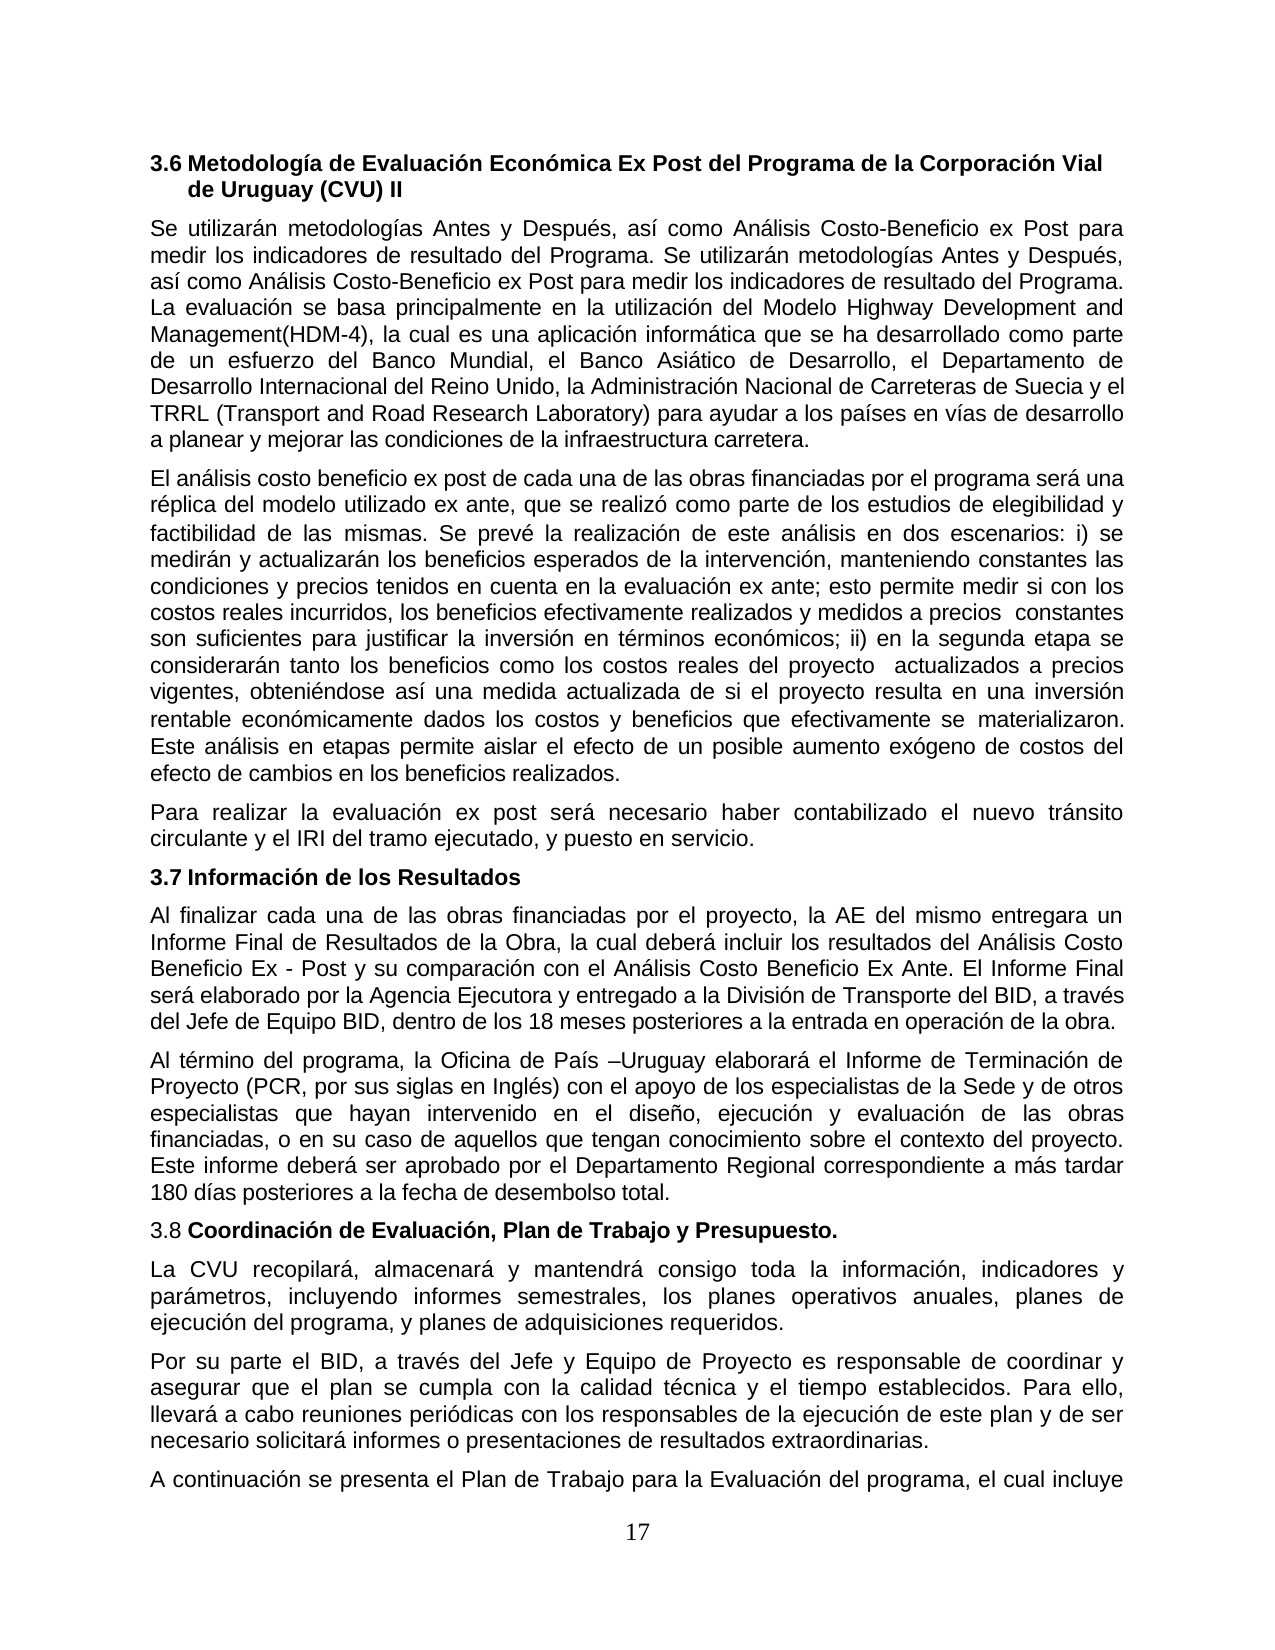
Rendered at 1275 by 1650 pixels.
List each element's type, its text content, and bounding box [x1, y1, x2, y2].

text Se utilizarán metodologías Antes y Después, así como Análisis Costo-Beneficio ex Post para medir los indicadores de resultado del Programa. Se utilizarán metodologías Antes y Después, así como Análisis Costo-Beneficio ex Post para medir los indicadores de resultado del Programa. La evaluación se basa principalmente en la utilización del Modelo Highway Development and Management(HDM-4), la cual es una aplicación informática que se ha desarrollado como parte de un esfuerzo del Banco Mundial, el Banco Asiático de Desarrollo, el Departamento de Desarrollo Internacional del Reino Unido, la Administración Nacional de Carreteras de Suecia y el TRRL (Transport and Road Research Laboratory) para ayudar a los países en vías de desarrollo a planear y mejorar las condiciones de la infraestructura carretera. [150, 215, 1125, 452]
list La CVU recopilará, almacenará y mantendrá consigo toda la información, indicadores y parámetros, incluyendo informes semestrales, los planes operativos anuales, planes de ejecución del programa, y planes de adquisiciones requeridos. [150, 1256, 1125, 1335]
list Coordinación de Evaluación, Plan de Trabajo y Presupuesto. [150, 1217, 1125, 1244]
text Al finalizar cada una de las obras financiadas por el proyecto, la AE del mismo entregara un Informe Final de Resultados de la Obra, la cual deberá incluir los resultados del Análisis Costo Beneficio Ex - Post y su comparación con el Análisis Costo Beneficio Ex Ante. El Informe Final será elaborado por la Agencia Ejecutora y entregado a la División de Transporte del BID, a través del Jefe de Equipo BID, dentro de los 18 meses posteriores a la entrada en operación de la obra. [150, 902, 1125, 1034]
subtitle Información de los Resultados [150, 864, 1125, 890]
text El análisis costo beneficio ex post de cada una de las obras financiadas por el programa será una réplica del modelo utilizado ex ante, que se realizó como parte de los estudios de elegibilidad y factibilidad de las mismas. Se prevé la realización de este análisis en dos escenarios: i) se medirán y actualizarán los beneficios esperados de la intervención, manteniendo constantes las condiciones y precios tenidos en cuenta en la evaluación ex ante; esto permite medir si con los costos reales incurridos, los beneficios efectivamente realizados y medidos a precios constantes son suficientes para justificar la inversión en términos económicos; ii) en la segunda etapa se considerarán tanto los beneficios como los costos reales del proyecto actualizados a precios vigentes, obteniéndose así una medida actualizada de si el proyecto resulta en una inversión rentable económicamente dados los costos y beneficios que efectivamente se materializaron. Este análisis en etapas permite aislar el efecto de un posible aumento exógeno de costos del efecto de cambios en los beneficios realizados. [150, 465, 1125, 786]
text Por su parte el BID, a través del Jefe y Equipo de Proyecto es responsable de coordinar y asegurar que el plan se cumpla con la calidad técnica y el tiempo establecidos. Para ello, llevará a cabo reuniones periódicas con los responsables de la ejecución de este plan y de ser necesario solicitará informes o presentaciones de resultados extraordinarias. [150, 1348, 1125, 1453]
list Para realizar la evaluación ex post será necesario haber contabilizado el nuevo tránsito circulante y el IRI del tramo ejecutado, y puesto en servicio. [150, 798, 1125, 851]
text Al término del programa, la Oficina de País –Uruguay elaborará el Informe de Terminación de Proyecto (PCR, por sus siglas en Inglés) con el apoyo de los especialistas de la Sede y de otros especialistas que hayan intervenido en el diseño, ejecución y evaluación de las obras financiadas, o en su caso de aquellos que tengan conocimiento sobre el contexto del proyecto. Este informe deberá ser aprobado por el Departamento Regional correspondiente a más tardar 180 días posteriores a la fecha de desembolso total. [150, 1047, 1125, 1205]
subtitle Metodología de Evaluación Económica Ex Post del Programa de la Corporación Vial de Uruguay (CVU) II [150, 150, 1125, 203]
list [150, 1466, 1125, 1492]
